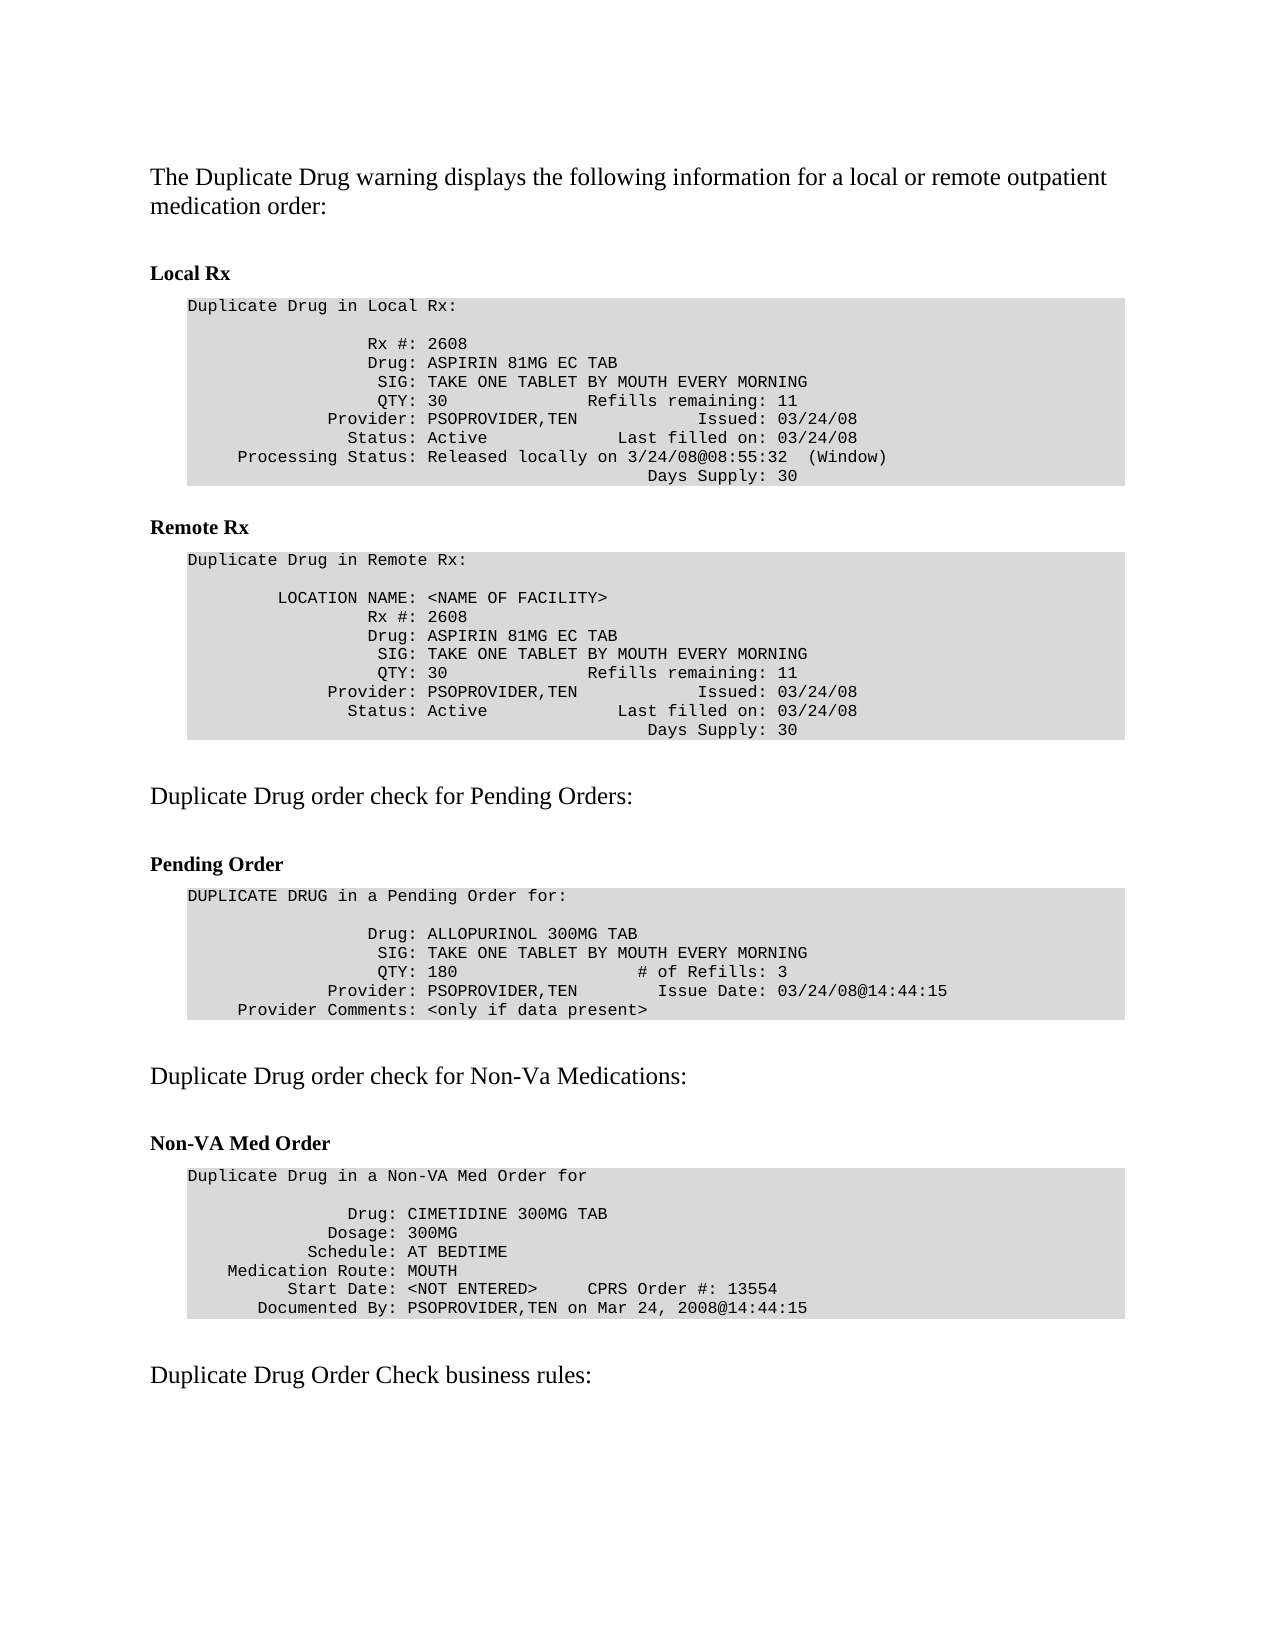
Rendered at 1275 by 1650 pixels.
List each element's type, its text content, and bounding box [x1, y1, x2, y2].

text SIG: TAKE ONE TABLET BY MOUTH EVERY MORNING [187, 944, 1125, 963]
text Provider: PSOPROVIDER,TEN Issued: 03/24/08 [187, 411, 1125, 430]
text Duplicate Drug in Remote Rx: [187, 552, 1125, 571]
text The Duplicate Drug warning displays the following information for a local or remote outpatient medication order: [150, 162, 1125, 220]
text Drug: CIMETIDINE 300MG TAB [187, 1206, 1125, 1224]
text Duplicate Drug order check for Pending Orders: [150, 781, 1125, 810]
text Days Supply: 30 [187, 721, 1125, 740]
text Provider: PSOPROVIDER,TEN Issued: 03/24/08 [187, 684, 1125, 702]
text Status: Active Last filled on: 03/24/08 [187, 430, 1125, 449]
text SIG: TAKE ONE TABLET BY MOUTH EVERY MORNING [187, 646, 1125, 665]
text Status: Active Last filled on: 03/24/08 [187, 702, 1125, 721]
text Local Rx [150, 261, 1125, 285]
text Drug: ALLOPURINOL 300MG TAB [187, 926, 1125, 944]
text QTY: 30 Refills remaining: 11 [187, 392, 1125, 411]
text DUPLICATE DRUG in a Pending Order for: [187, 888, 1125, 907]
text Rx #: 2608 [187, 608, 1125, 627]
text Remote Rx [150, 515, 1125, 539]
text QTY: 180 # of Refills: 3 [187, 963, 1125, 982]
text QTY: 30 Refills remaining: 11 [187, 665, 1125, 684]
text Documented By: PSOPROVIDER,TEN on Mar 24, 2008@14:44:15 [187, 1300, 1125, 1319]
text Provider: PSOPROVIDER,TEN Issue Date: 03/24/08@14:44:15 [187, 982, 1125, 1001]
text Start Date: <NOT ENTERED> CPRS Order #: 13554 [187, 1281, 1125, 1300]
text Pending Order [150, 851, 1125, 876]
text Duplicate Drug in Local Rx: [187, 298, 1125, 317]
text SIG: TAKE ONE TABLET BY MOUTH EVERY MORNING [187, 373, 1125, 392]
text Schedule: AT BEDTIME [187, 1243, 1125, 1262]
text Duplicate Drug in a Non-VA Med Order for [187, 1168, 1125, 1187]
text Duplicate Drug order check for Non-Va Medications: [150, 1061, 1125, 1090]
text Dosage: 300MG [187, 1224, 1125, 1243]
text Days Supply: 30 [187, 467, 1125, 486]
text Non-VA Med Order [150, 1131, 1125, 1155]
text Processing Status: Released locally on 3/24/08@08:55:32 (Window) [187, 449, 1125, 467]
text LOCATION NAME: <NAME OF FACILITY> [187, 589, 1125, 608]
text Drug: ASPIRIN 81MG EC TAB [187, 627, 1125, 646]
text Duplicate Drug Order Check business rules: [150, 1360, 1125, 1389]
text Provider Comments: <only if data present> [187, 1001, 1125, 1020]
text Rx #: 2608 [187, 336, 1125, 354]
text Drug: ASPIRIN 81MG EC TAB [187, 354, 1125, 373]
text Medication Route: MOUTH [187, 1262, 1125, 1281]
